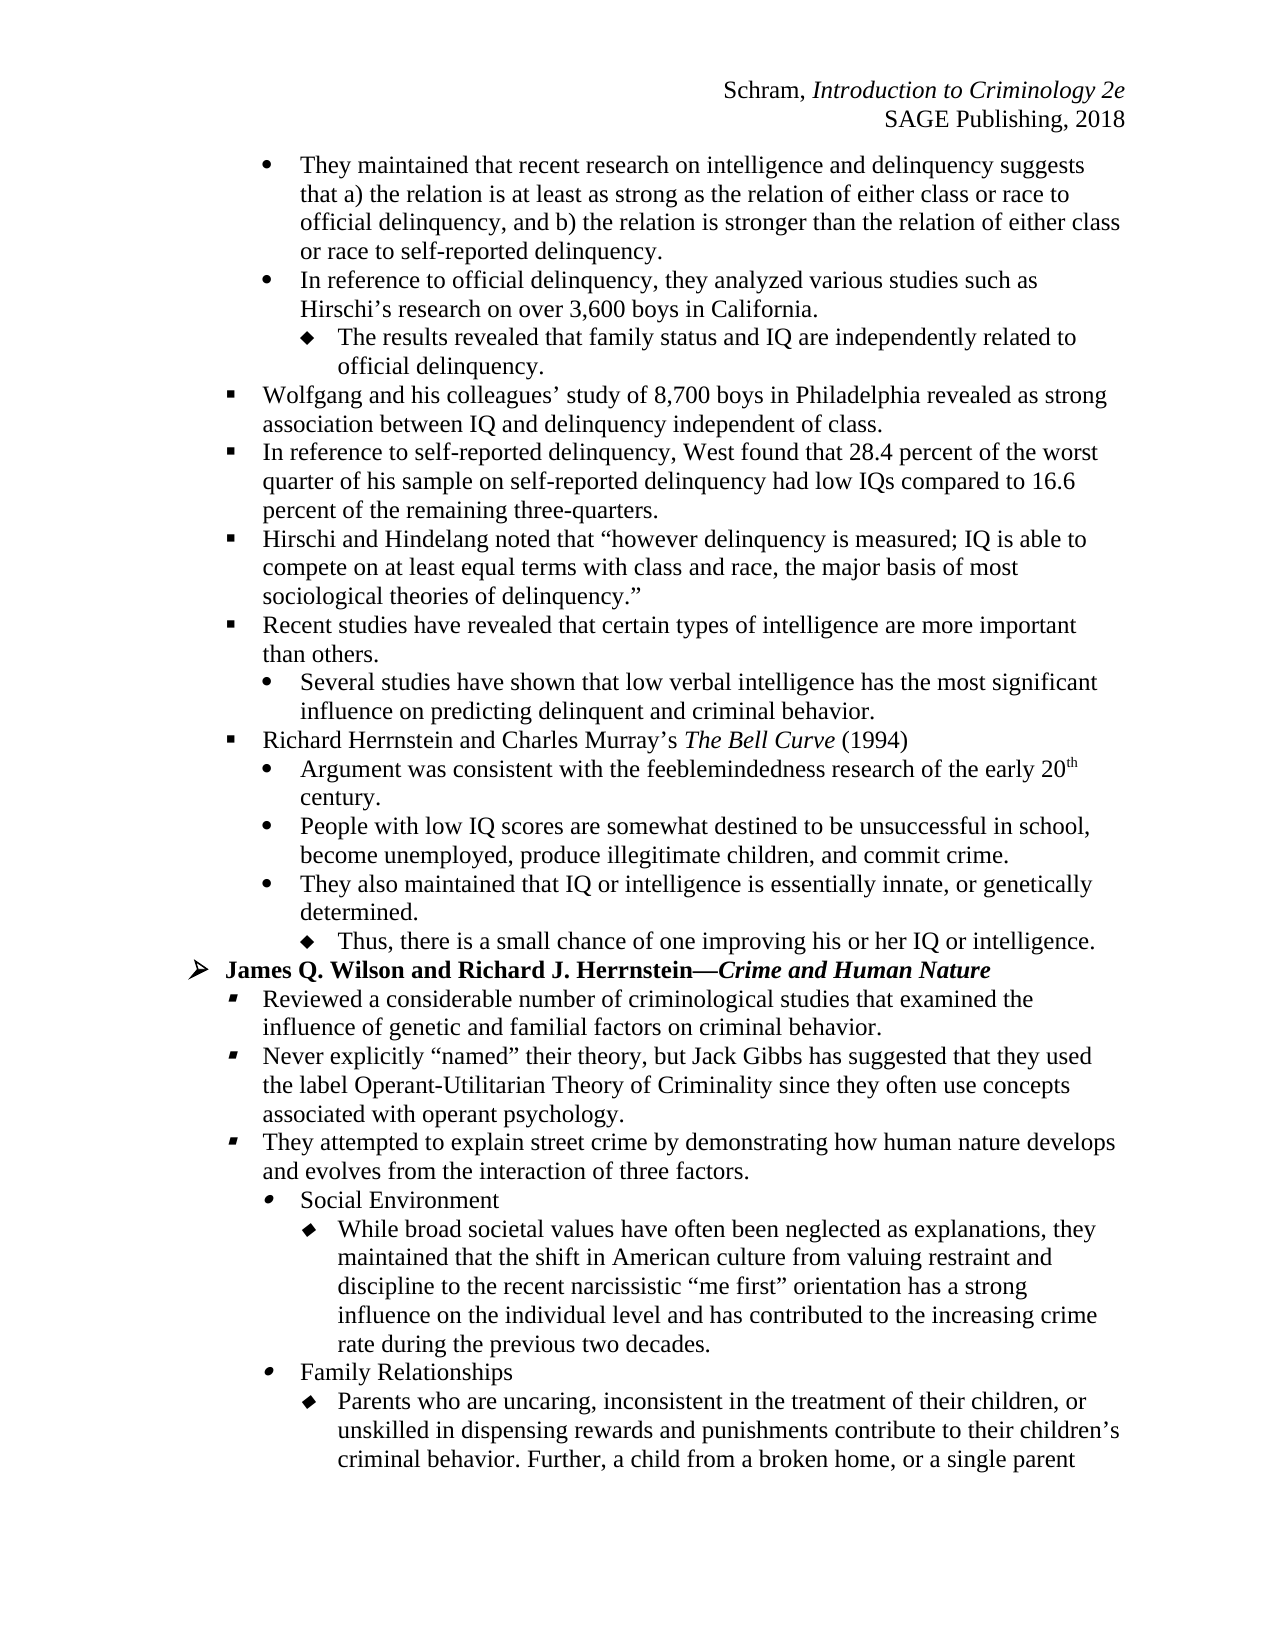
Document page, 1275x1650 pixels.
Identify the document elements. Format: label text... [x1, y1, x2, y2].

list Several studies have shown that low verbal intelligence has the most significant influence on predicting delinquent and criminal behavior. [262, 667, 1125, 725]
list Family Relationships [262, 1357, 1125, 1386]
list Argument was consistent with the feeblemindedness research of the early 20th century. [262, 754, 1125, 811]
list People with low IQ scores are somewhat destined to be unsuccessful in school, become unemployed, produce illegitimate children, and commit crime. [262, 811, 1125, 869]
list The results revealed that family status and IQ are independently related to official delinquency. [300, 322, 1125, 380]
list They also maintained that IQ or intelligence is essentially innate, or genetically determined. [262, 869, 1125, 926]
list Reviewed a considerable number of criminological studies that examined the influence of genetic and familial factors on criminal behavior. [225, 984, 1125, 1041]
list While broad societal values have often been neglected as explanations, they maintained that the shift in American culture from valuing restraint and discipline to the recent narcissistic “me first” orientation has a strong influence on the individual level and has contributed to the increasing crime rate during the previous two decades. [300, 1214, 1125, 1357]
list Thus, there is a small chance of one improving his or her IQ or intelligence. [300, 926, 1125, 955]
list In reference to official delinquency, they analyzed various studies such as Hirschi’s research on over 3,600 boys in California. [262, 265, 1125, 322]
list Wolfgang and his colleagues’ study of 8,700 boys in Philadelphia revealed as strong association between IQ and delinquency independent of class. [225, 380, 1125, 437]
list Hirschi and Hindelang noted that “however delinquency is measured; IQ is able to compete on at least equal terms with class and race, the major basis of most sociological theories of delinquency.” [225, 524, 1125, 610]
list In reference to self-reported delinquency, West found that 28.4 percent of the worst quarter of his sample on self-reported delinquency had low IQs compared to 16.6 percent of the remaining three-quarters. [225, 437, 1125, 524]
list Social Environment [262, 1185, 1125, 1214]
list Recent studies have revealed that certain types of intelligence are more important than others. [225, 610, 1125, 667]
list Richard Herrnstein and Charles Murray’s The Bell Curve (1994) [225, 725, 1125, 754]
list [300, 1386, 1125, 1472]
list They attempted to explain street crime by demonstrating how human nature develops and evolves from the interaction of three factors. [225, 1127, 1125, 1185]
list They maintained that recent research on intelligence and delinquency suggests that a) the relation is at least as strong as the relation of either class or race to official delinquency, and b) the relation is stronger than the relation of either class or race to self-reported delinquency. [262, 150, 1125, 265]
list Never explicitly “named” their theory, but Jack Gibbs has suggested that they used the label Operant-Utilitarian Theory of Criminality since they often use concepts associated with operant psychology. [225, 1041, 1125, 1127]
list James Q. Wilson and Richard J. Herrnstein—Crime and Human Nature [187, 955, 1125, 984]
